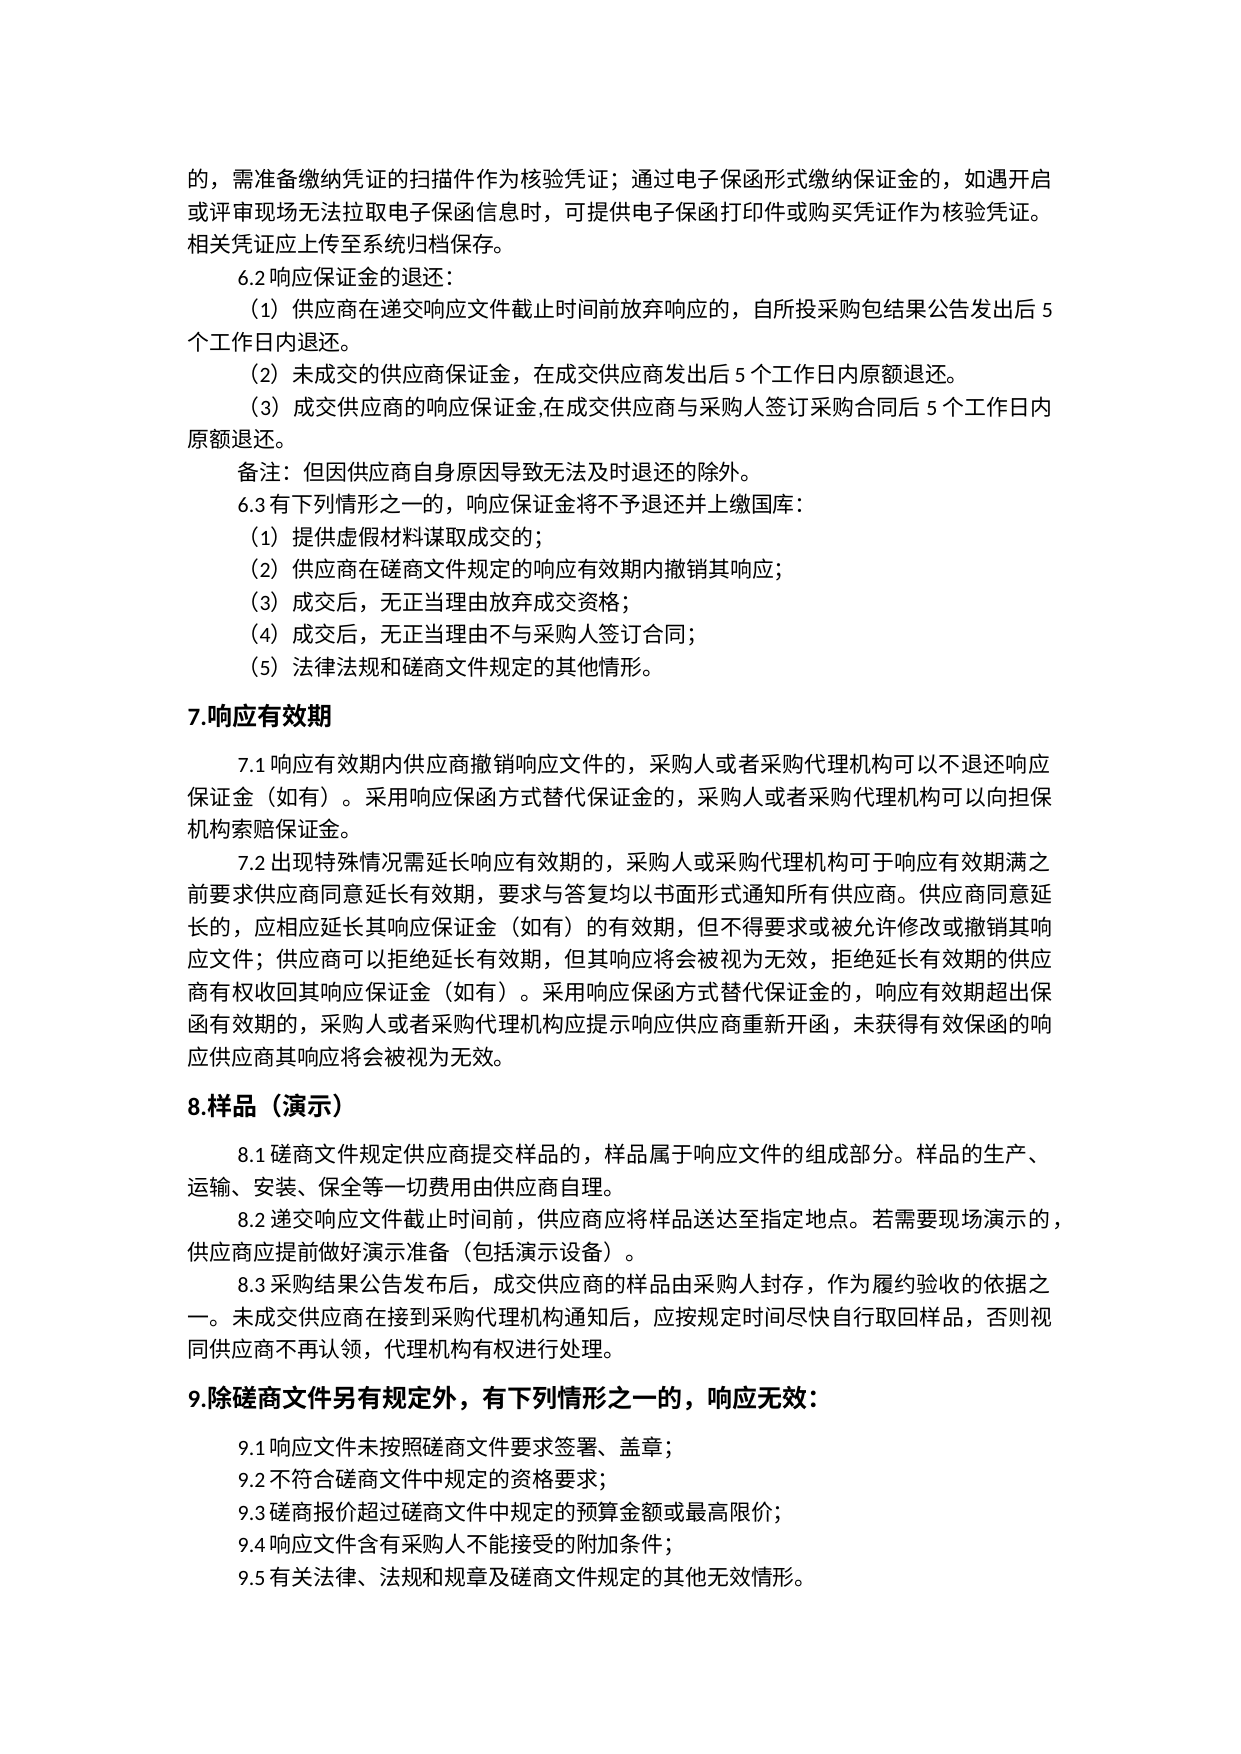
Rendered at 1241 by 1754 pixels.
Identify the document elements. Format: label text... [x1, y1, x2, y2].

text 8.2递交响应文件截止时间前，供应商应将样品送达至指定地点。若需要现场演示的，供应商应提前做好演示准备（包括演示设备）。 [187, 1202, 1053, 1267]
text 8.样品（演示） [187, 1072, 1053, 1137]
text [187, 162, 1053, 259]
text （2）未成交的供应商保证金，在成交供应商发出后5个工作日内原额退还。 [187, 357, 1053, 389]
text （1）提供虚假材料谋取成交的； [187, 519, 1053, 552]
text 7.1响应有效期内供应商撤销响应文件的，采购人或者采购代理机构可以不退还响应保证金（如有）。采用响应保函方式替代保证金的，采购人或者采购代理机构可以向担保机构索赔保证金。 [187, 747, 1053, 844]
text （1）供应商在递交响应文件截止时间前放弃响应的，自所投采购包结果公告发出后5个工作日内退还。 [187, 292, 1053, 357]
text 9.4响应文件含有采购人不能接受的附加条件； [187, 1527, 1053, 1559]
text 9.5有关法律、法规和规章及磋商文件规定的其他无效情形。 [187, 1559, 1053, 1592]
text 6.2响应保证金的退还： [187, 259, 1053, 292]
text 9.除磋商文件另有规定外，有下列情形之一的，响应无效： [187, 1364, 1053, 1429]
text （3）成交供应商的响应保证金,在成交供应商与采购人签订采购合同后5个工作日内原额退还。 [187, 389, 1053, 454]
text 9.2不符合磋商文件中规定的资格要求； [187, 1462, 1053, 1494]
text 9.1响应文件未按照磋商文件要求签署、盖章； [187, 1429, 1053, 1462]
text 7.2出现特殊情况需延长响应有效期的，采购人或采购代理机构可于响应有效期满之前要求供应商同意延长有效期，要求与答复均以书面形式通知所有供应商。供应商同意延长的，应相应延长其响应保证金（如有）的有效期，但不得要求或被允许修改或撤销其响应文件；供应商可以拒绝延长有效期，但其响应将会被视为无效，拒绝延长有效期的供应商有权收回其响应保证金（如有）。采用响应保函方式替代保证金的，响应有效期超出保函有效期的，采购人或者采购代理机构应提示响应供应商重新开函，未获得有效保函的响应供应商其响应将会被视为无效。 [187, 844, 1053, 1072]
text 8.3采购结果公告发布后，成交供应商的样品由采购人封存，作为履约验收的依据之一。未成交供应商在接到采购代理机构通知后，应按规定时间尽快自行取回样品，否则视同供应商不再认领，代理机构有权进行处理。 [187, 1267, 1053, 1364]
text 8.1磋商文件规定供应商提交样品的，样品属于响应文件的组成部分。样品的生产、运输、安装、保全等一切费用由供应商自理。 [187, 1137, 1053, 1202]
text （3）成交后，无正当理由放弃成交资格； [187, 584, 1053, 617]
text 9.3磋商报价超过磋商文件中规定的预算金额或最高限价； [187, 1494, 1053, 1527]
text （5）法律法规和磋商文件规定的其他情形。 [187, 649, 1053, 682]
text （4）成交后，无正当理由不与采购人签订合同； [187, 617, 1053, 649]
text 7.响应有效期 [187, 682, 1053, 747]
text （2）供应商在磋商文件规定的响应有效期内撤销其响应； [187, 552, 1053, 584]
text 6.3有下列情形之一的，响应保证金将不予退还并上缴国库： [187, 487, 1053, 519]
text 备注：但因供应商自身原因导致无法及时退还的除外。 [187, 454, 1053, 487]
